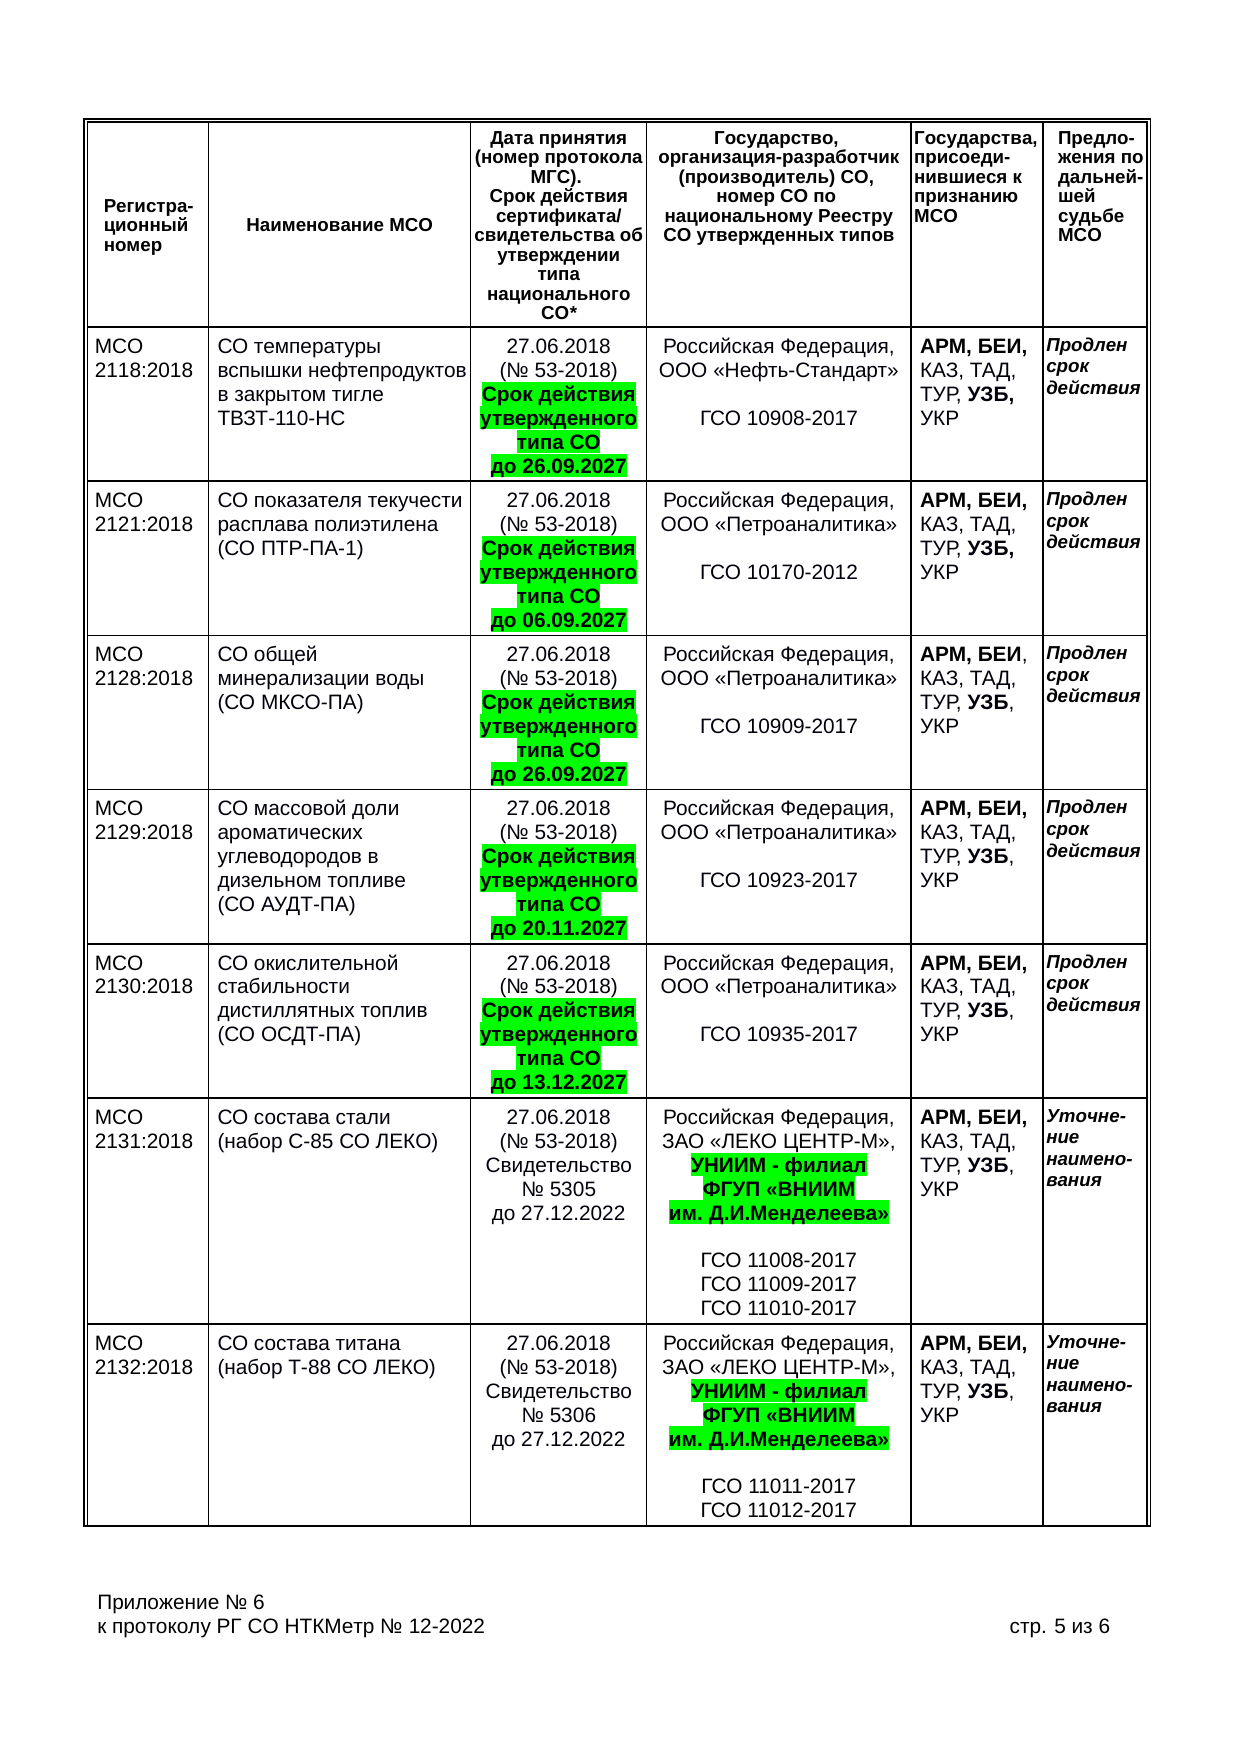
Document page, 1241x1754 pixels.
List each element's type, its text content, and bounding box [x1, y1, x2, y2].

table_cell 27.06.2018 (№ 53-2018) Срок действия утвержденного типа СО до 06.09.2027 [471, 482, 646, 634]
table_cell МСО 2131:2018 [88, 1099, 208, 1323]
table_cell 27.06.2018 (№ 53-2018) Свидетельство № 5306 до 27.12.2022 [471, 1325, 646, 1525]
table_cell СО окислительной стабильности дистиллятных топлив (СО ОСДТ-ПА) [209, 945, 470, 1097]
table_cell Российская Федерация, ЗАО «ЛЕКО ЦЕНТР-М», УНИИМ - филиал ФГУП «ВНИИМ им. Д.И.Менделеева» ГСО 11008-2017 ГСО 11009-2017 ГСО 11010-2017 [647, 1099, 910, 1323]
table_cell 27.06.2018 (№ 53-2018) Срок действия утвержденного типа СО до 20.11.2027 [471, 790, 646, 943]
table_header Государства, присоеди-нившиеся к признанию МСО [912, 123, 1042, 326]
table_cell СО общей минерализации воды (СО МКСО-ПА) [209, 636, 470, 789]
table_cell Уточне-ние наимено-вания [1044, 1099, 1146, 1323]
table_cell АРМ, БЕИ, КАЗ, ТАД, ТУР, УЗБ, УКР [912, 482, 1042, 634]
table_cell СО температуры вспышки нефтепродуктов в закрытом тигле ТВЗТ-110-НС [209, 328, 470, 480]
table_cell МСО 2121:2018 [88, 482, 208, 634]
table_header Регистра-ционный номер [88, 123, 208, 326]
table_header Предло-жения по дальней-шей судьбе МСО [1044, 123, 1146, 326]
table_cell АРМ, БЕИ, КАЗ, ТАД, ТУР, УЗБ, УКР [912, 945, 1042, 1097]
table_cell Российская Федерация, ООО «Петроаналитика» ГСО 10935-2017 [647, 945, 910, 1097]
table_cell АРМ, БЕИ, КАЗ, ТАД, ТУР, УЗБ, УКР [912, 1099, 1042, 1323]
table_cell СО состава титана (набор Т-88 СО ЛЕКО) [209, 1325, 470, 1525]
table_cell СО состава стали (набор С-85 СО ЛЕКО) [209, 1099, 470, 1323]
table_cell Российская Федерация, ООО «Петроаналитика» ГСО 10909-2017 [647, 636, 910, 789]
table_cell Продлен срок действия [1044, 945, 1146, 1097]
table_cell МСО 2129:2018 [88, 790, 208, 943]
table_cell Российская Федерация, ООО «Нефть-Стандарт» ГСО 10908-2017 [647, 328, 910, 480]
table_cell МСО 2130:2018 [88, 945, 208, 1097]
table_cell АРМ, БЕИ, КАЗ, ТАД, ТУР, УЗБ, УКР [912, 636, 1042, 789]
table_cell 27.06.2018 (№ 53-2018) Срок действия утвержденного типа СО до 26.09.2027 [471, 636, 646, 789]
table_cell АРМ, БЕИ, КАЗ, ТАД, ТУР, УЗБ, УКР [912, 790, 1042, 943]
table_cell 27.06.2018 (№ 53-2018) Свидетельство № 5305 до 27.12.2022 [471, 1099, 646, 1323]
table_cell АРМ, БЕИ, КАЗ, ТАД, ТУР, УЗБ, УКР [912, 1325, 1042, 1525]
table_cell Продлен срок действия [1044, 328, 1146, 480]
table_cell 27.06.2018 (№ 53-2018) Срок действия утвержденного типа СО до 26.09.2027 [471, 328, 646, 480]
table_header Государство, организация-разработчик (производитель) СО, номер СО по национальному Реестру СО утвержденных типов [647, 123, 910, 326]
table_cell СО массовой доли ароматических углеводородов в дизельном топливе (СО АУДТ-ПА) [209, 790, 470, 943]
table_cell МСО 2118:2018 [88, 328, 208, 480]
table_cell Российская Федерация, ЗАО «ЛЕКО ЦЕНТР-М», УНИИМ - филиал ФГУП «ВНИИМ им. Д.И.Менделеева» ГСО 11011-2017 ГСО 11012-2017 [647, 1325, 910, 1525]
table_cell МСО 2128:2018 [88, 636, 208, 789]
table_cell Продлен срок действия [1044, 482, 1146, 634]
table_cell Уточне-ние наимено-вания [1044, 1325, 1146, 1525]
table_cell МСО 2132:2018 [88, 1325, 208, 1525]
table_cell Продлен срок действия [1044, 636, 1146, 789]
table_header Дата принятия (номер протокола МГС). Срок действия сертификата/ свидетельства об утверждении типа национального СО* [471, 123, 646, 326]
table_cell 27.06.2018 (№ 53-2018) Срок действия утвержденного типа СО до 13.12.2027 [471, 945, 646, 1097]
table_cell Российская Федерация, ООО «Петроаналитика» ГСО 10170-2012 [647, 482, 910, 634]
table_header Наименование МСО [209, 123, 470, 326]
table_cell АРМ, БЕИ, КАЗ, ТАД, ТУР, УЗБ, УКР [912, 328, 1042, 480]
table_cell СО показателя текучести расплава полиэтилена (СО ПТР-ПА-1) [209, 482, 470, 634]
table_cell Российская Федерация, ООО «Петроаналитика» ГСО 10923-2017 [647, 790, 910, 943]
table_cell Продлен срок действия [1044, 790, 1146, 943]
